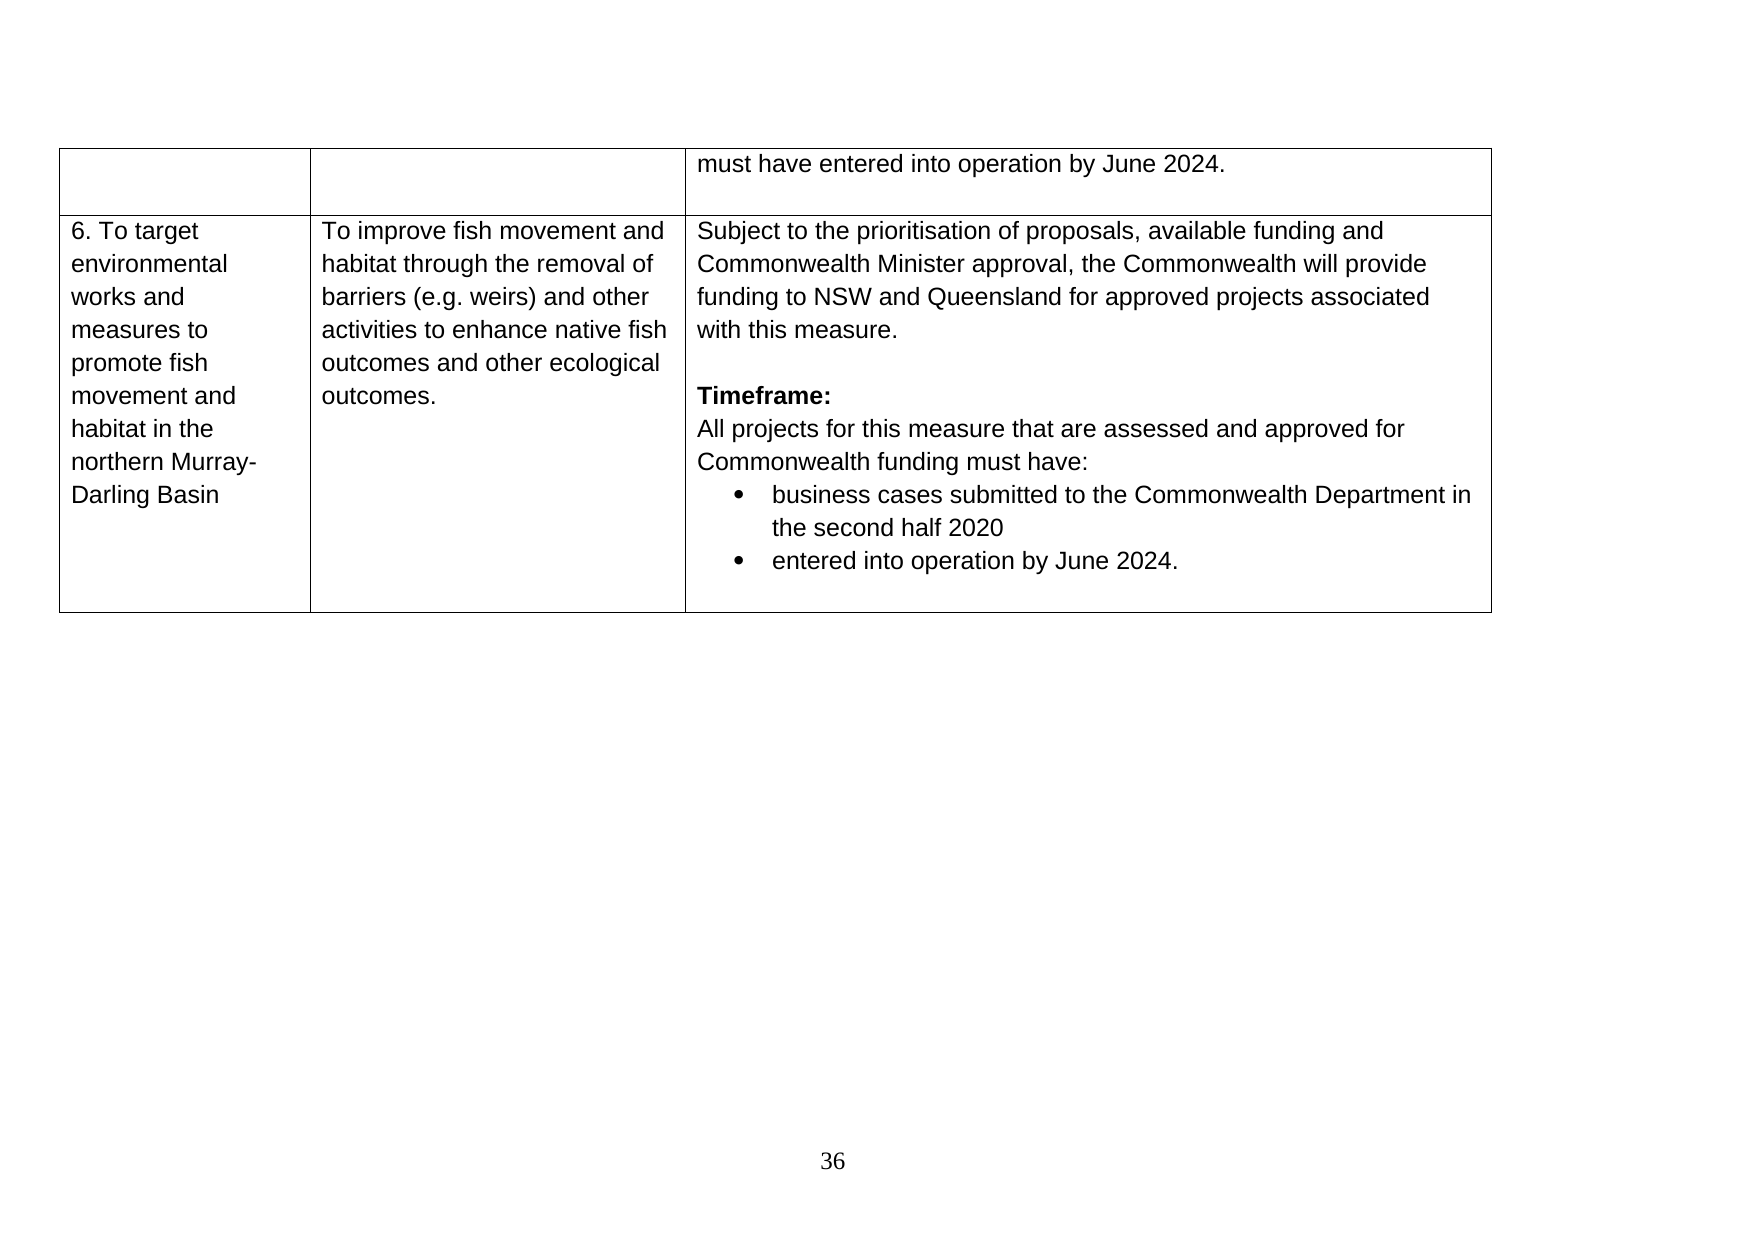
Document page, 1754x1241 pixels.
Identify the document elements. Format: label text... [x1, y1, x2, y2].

table_cell To improve fish movement and habitat through the removal of barriers (e.g. weirs) and other activities to enhance native fish outcomes and other ecological outcomes. [311, 216, 685, 612]
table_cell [311, 149, 685, 215]
table_cell 6. To target environmental works and measures to promote fish movement and habitat in the northern Murray-Darling Basin [60, 216, 310, 612]
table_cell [60, 149, 310, 215]
table_cell Subject to the prioritisation of proposals, available funding and Commonwealth Minister approval, the Commonwealth will provide funding to NSW and Queensland for approved projects associated with this measure. Timeframe: All projects for this measure that are assessed and approved for Commonwealth funding must have: business cases submitted to the Commonwealth Department in the second half 2020 entered into operation by June 2024. [686, 216, 1491, 612]
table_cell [686, 149, 1491, 215]
